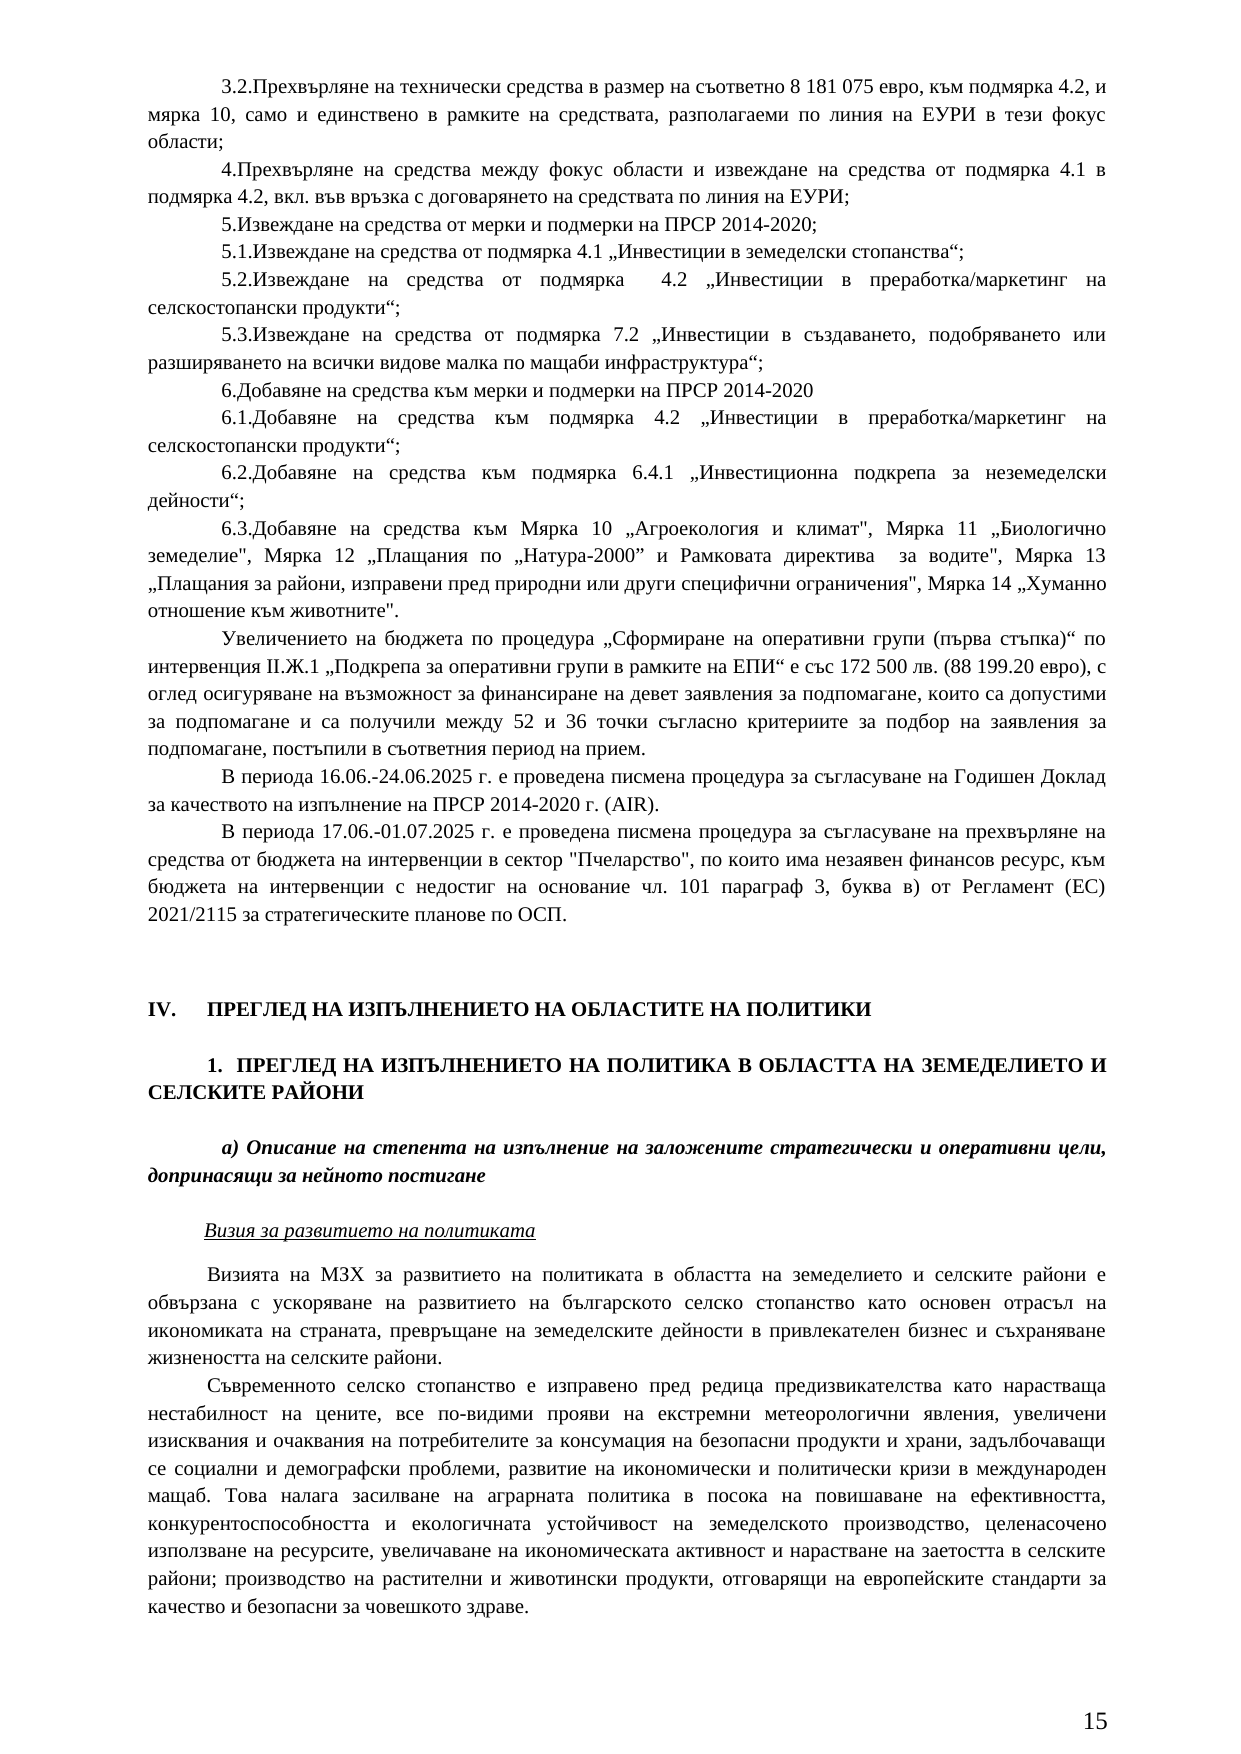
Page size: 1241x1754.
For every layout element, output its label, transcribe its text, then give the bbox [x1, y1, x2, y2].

text 6.Добавяне на средства към мерки и подмерки на ПРСР 2014-2020 [148, 377, 1107, 402]
text 6.2.Добавяне на средства към подмярка 6.4.1 „Инвестиционна подкрепа за неземеделски дейности“; [148, 460, 1107, 512]
text 5.Извеждане на средства от мерки и подмерки на ПРСР 2014-2020; [148, 212, 1107, 236]
text а) Описание на степента на изпълнение на заложените стратегически и оперативни цели, допринасящи за нейното постигане [148, 1135, 1107, 1187]
text 5.2.Извеждане на средства от подмярка 4.2 „Инвестиции в преработка/маркетинг на селскостопански продукти“; [148, 267, 1107, 319]
text 6.1.Добавяне на средства към подмярка 4.2 „Инвестиции в преработка/маркетинг на селскостопански продукти“; [148, 405, 1107, 457]
text 5.3.Извеждане на средства от подмярка 7.2 „Инвестиции в създаването, подобряването или разширяването на всички видове малка по мащаби инфраструктура“; [148, 322, 1107, 374]
text В периода 16.06.-24.06.2025 г. е проведена писмена процедура за съгласуване на Годишен Доклад за качеството на изпълнение на ПРСР 2014-2020 г. (AIR). [148, 764, 1107, 816]
text В периода 17.06.-01.07.2025 г. е проведена писмена процедура за съгласуване на прехвърляне на средства от бюджета на интервенции в сектор "Пчеларство", по които има незаявен финансов ресурс, към бюджета на интервенции с недостиг на основание чл. 101 параграф 3, буква в) от Регламент (ЕС) 2021/2115 за стратегическите планове по ОСП. [148, 819, 1107, 926]
list ПРЕГЛЕД НА ИЗПЪЛНЕНИЕТО НА ОБЛАСТИТЕ НА ПОЛИТИКИ [148, 997, 1107, 1021]
text Увеличението на бюджета по процедура „Сформиране на оперативни групи (първа стъпка)“ по интервенция II.Ж.1 „Подкрепа за оперативни групи в рамките на ЕПИ“ е със 172 500 лв. (88 199.20 евро), с оглед осигуряване на възможност за финансиране на девет заявления за подпомагане, които са допустими за подпомагане и са получили между 52 и 36 точки съгласно критериите за подбор на заявления за подпомагане, постъпили в съответния период на прием. [148, 626, 1107, 760]
text 6.3.Добавяне на средства към Мярка 10 „Агроекология и климат", Мярка 11 „Биологично земеделие", Мярка 12 „Плащания по „Натура-2000” и Рамковата директива за водите", Мярка 13 „Плащания за райони, изправени пред природни или други специфични ограничения", Мярка 14 „Хуманно отношение към животните". [148, 516, 1107, 622]
list ПРЕГЛЕД НА ИЗПЪЛНЕНИЕТО НА ПОЛИТИКА В ОБЛАСТТА НА ЗЕМЕДЕЛИЕТО И СЕЛСКИТЕ РАЙОНИ [148, 1052, 1107, 1104]
text Визията на МЗХ за развитието на политиката в областта на земеделието и селските райони е обвързана с ускоряване на развитието на българското селско стопанство като основен отрасъл на икономиката на страната, превръщане на земеделските дейности в привлекателен бизнес и съхраняване жизнеността на селските райони. [148, 1262, 1107, 1369]
text Съвременното селско стопанство е изправено пред редица предизвикателства като нарастваща нестабилност на цените, все по-видими прояви на екстремни метеорологични явления, увеличени изисквания и очаквания на потребителите за консумация на безопасни продукти и храни, задълбочаващи се социални и демографски проблеми, развитие на икономически и политически кризи в международен мащаб. Това налага засилване на аграрната политика в посока на повишаване на ефективността, конкурентоспособността и екологичната устойчивост на земеделското производство, целенасочено използване на ресурсите, увеличаване на икономическата активност и нарастване на заетостта в селските райони; производство на растителни и животински продукти, отговарящи на европейските стандарти за качество и безопасни за човешкото здраве. [148, 1373, 1107, 1618]
text Визия за развитието на политиката [148, 1218, 1107, 1242]
text 4.Прехвърляне на средства между фокус области и извеждане на средства от подмярка 4.1 в подмярка 4.2, вкл. във връзка с договарянето на средствата по линия на ЕУРИ; [148, 157, 1107, 208]
text 3.2.Прехвърляне на технически средства в размер на съответно 8 181 075 евро, към подмярка 4.2, и мярка 10, само и единствено в рамките на средствата, разполагаеми по линия на ЕУРИ в тези фокус области; [148, 74, 1107, 153]
text 5.1.Извеждане на средства от подмярка 4.1 „Инвестиции в земеделски стопанства“; [148, 239, 1107, 263]
